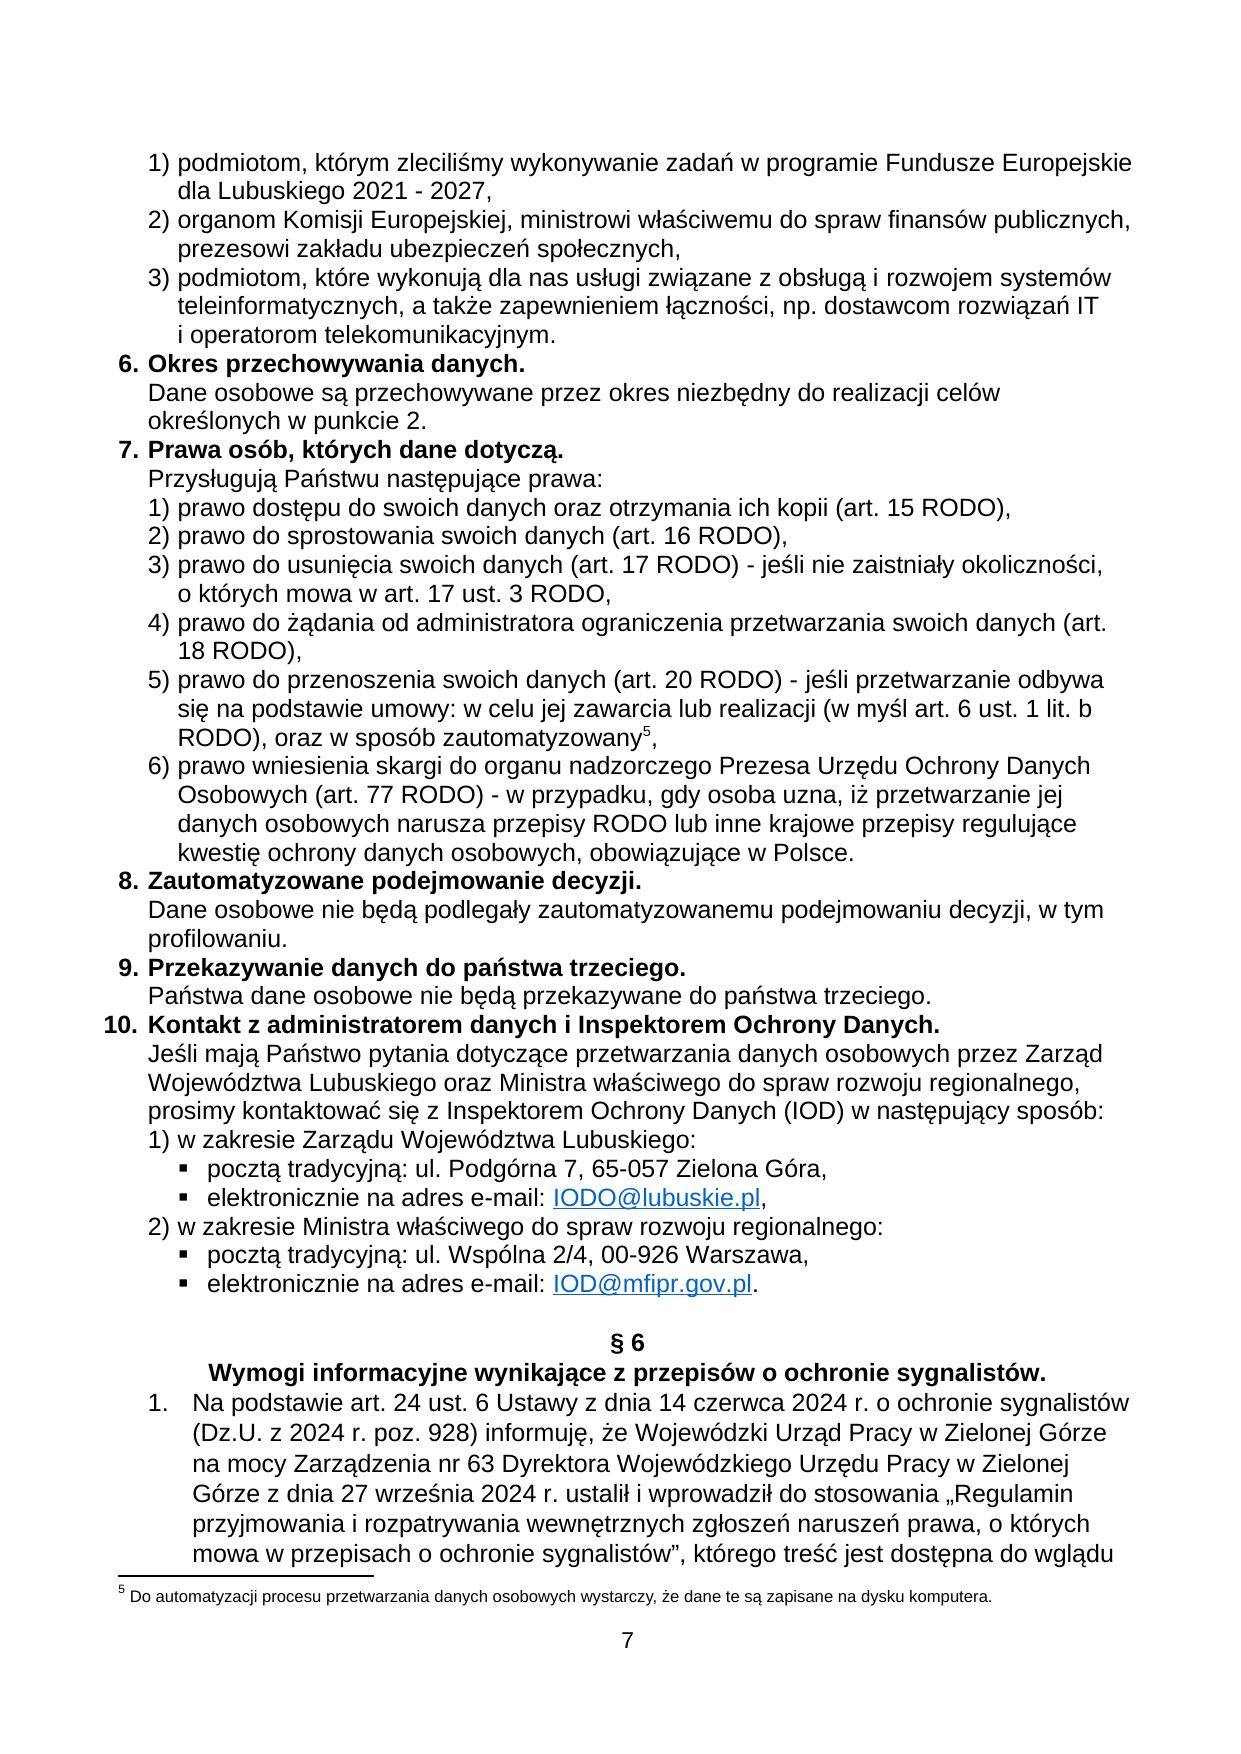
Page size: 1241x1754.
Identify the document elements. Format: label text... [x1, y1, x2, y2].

list elektronicznie na adres e-mail: IOD@mfipr.gov.pl. [177, 1269, 1137, 1298]
text Państwa dane osobowe nie będą przekazywane do państwa trzeciego. [148, 981, 1137, 1010]
list Kontakt z administratorem danych i Inspektorem Ochrony Danych. [103, 1010, 1137, 1039]
text Dane osobowe są przechowywane przez okres niezbędny do realizacji celów określonych w punkcie 2. [148, 378, 1137, 435]
list w zakresie Zarządu Województwa Lubuskiego: [148, 1125, 1137, 1154]
text Przysługują Państwu następujące prawa: [118, 464, 1137, 493]
list prawo do żądania od administratora ograniczenia przetwarzania swoich danych (art. 18 RODO), [148, 608, 1137, 665]
list Przekazywanie danych do państwa trzeciego. [118, 953, 1137, 981]
text § 6 [118, 1328, 1137, 1357]
list podmiotom, które wykonują dla nas usługi związane z obsługą i rozwojem systemów teleinformatycznych, a także zapewnieniem łączności, np. dostawcom rozwiązań IT i operatorom telekomunikacyjnym. [148, 263, 1137, 349]
list prawo do przenoszenia swoich danych (art. 20 RODO) - jeśli przetwarzanie odbywa się na podstawie umowy: w celu jej zawarcia lub realizacji (w myśl art. 6 ust. 1 lit. b RODO), oraz w sposób zautomatyzowany, [148, 665, 1137, 751]
text Wymogi informacyjne wynikające z przepisów o ochronie sygnalistów. [118, 1358, 1137, 1387]
list prawo do sprostowania swoich danych (art. 16 RODO), [148, 521, 1137, 550]
list organom Komisji Europejskiej, ministrowi właściwemu do spraw finansów publicznych, prezesowi zakładu ubezpieczeń społecznych, [148, 205, 1137, 263]
list pocztą tradycyjną: ul. Wspólna 2/4, 00-926 Warszawa, [177, 1240, 1137, 1269]
list elektronicznie na adres e-mail: IODO@lubuskie.pl, [177, 1183, 1137, 1212]
list Prawa osób, których dane dotyczą. [118, 435, 1137, 464]
list w zakresie Ministra właściwego do spraw rozwoju regionalnego: [148, 1212, 1137, 1240]
text Jeśli mają Państwo pytania dotyczące przetwarzania danych osobowych przez Zarząd Województwa Lubuskiego oraz Ministra właściwego do spraw rozwoju regionalnego, prosimy kontaktować się z Inspektorem Ochrony Danych (IOD) w następujący sposób: [148, 1039, 1137, 1125]
list Okres przechowywania danych. [118, 349, 1137, 378]
list Zautomatyzowane podejmowanie decyzji. [118, 866, 1137, 895]
list prawo do usunięcia swoich danych (art. 17 RODO) - jeśli nie zaistniały okoliczności, o których mowa w art. 17 ust. 3 RODO, [148, 550, 1137, 608]
list prawo wniesienia skargi do organu nadzorczego Prezesa Urzędu Ochrony Danych Osobowych (art. 77 RODO) - w przypadku, gdy osoba uzna, iż przetwarzanie jej danych osobowych narusza przepisy RODO lub inne krajowe przepisy regulujące kwestię ochrony danych osobowych, obowiązujące w Polsce. [148, 751, 1137, 866]
list prawo dostępu do swoich danych oraz otrzymania ich kopii (art. 15 RODO), [148, 493, 1137, 521]
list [148, 1388, 1137, 1568]
list podmiotom, którym zleciliśmy wykonywanie zadań w programie Fundusze Europejskie dla Lubuskiego 2021 - 2027, [148, 148, 1137, 205]
list pocztą tradycyjną: ul. Podgórna 7, 65-057 Zielona Góra, [177, 1154, 1137, 1183]
text Dane osobowe nie będą podlegały zautomatyzowanemu podejmowaniu decyzji, w tym profilowaniu. [148, 895, 1137, 953]
